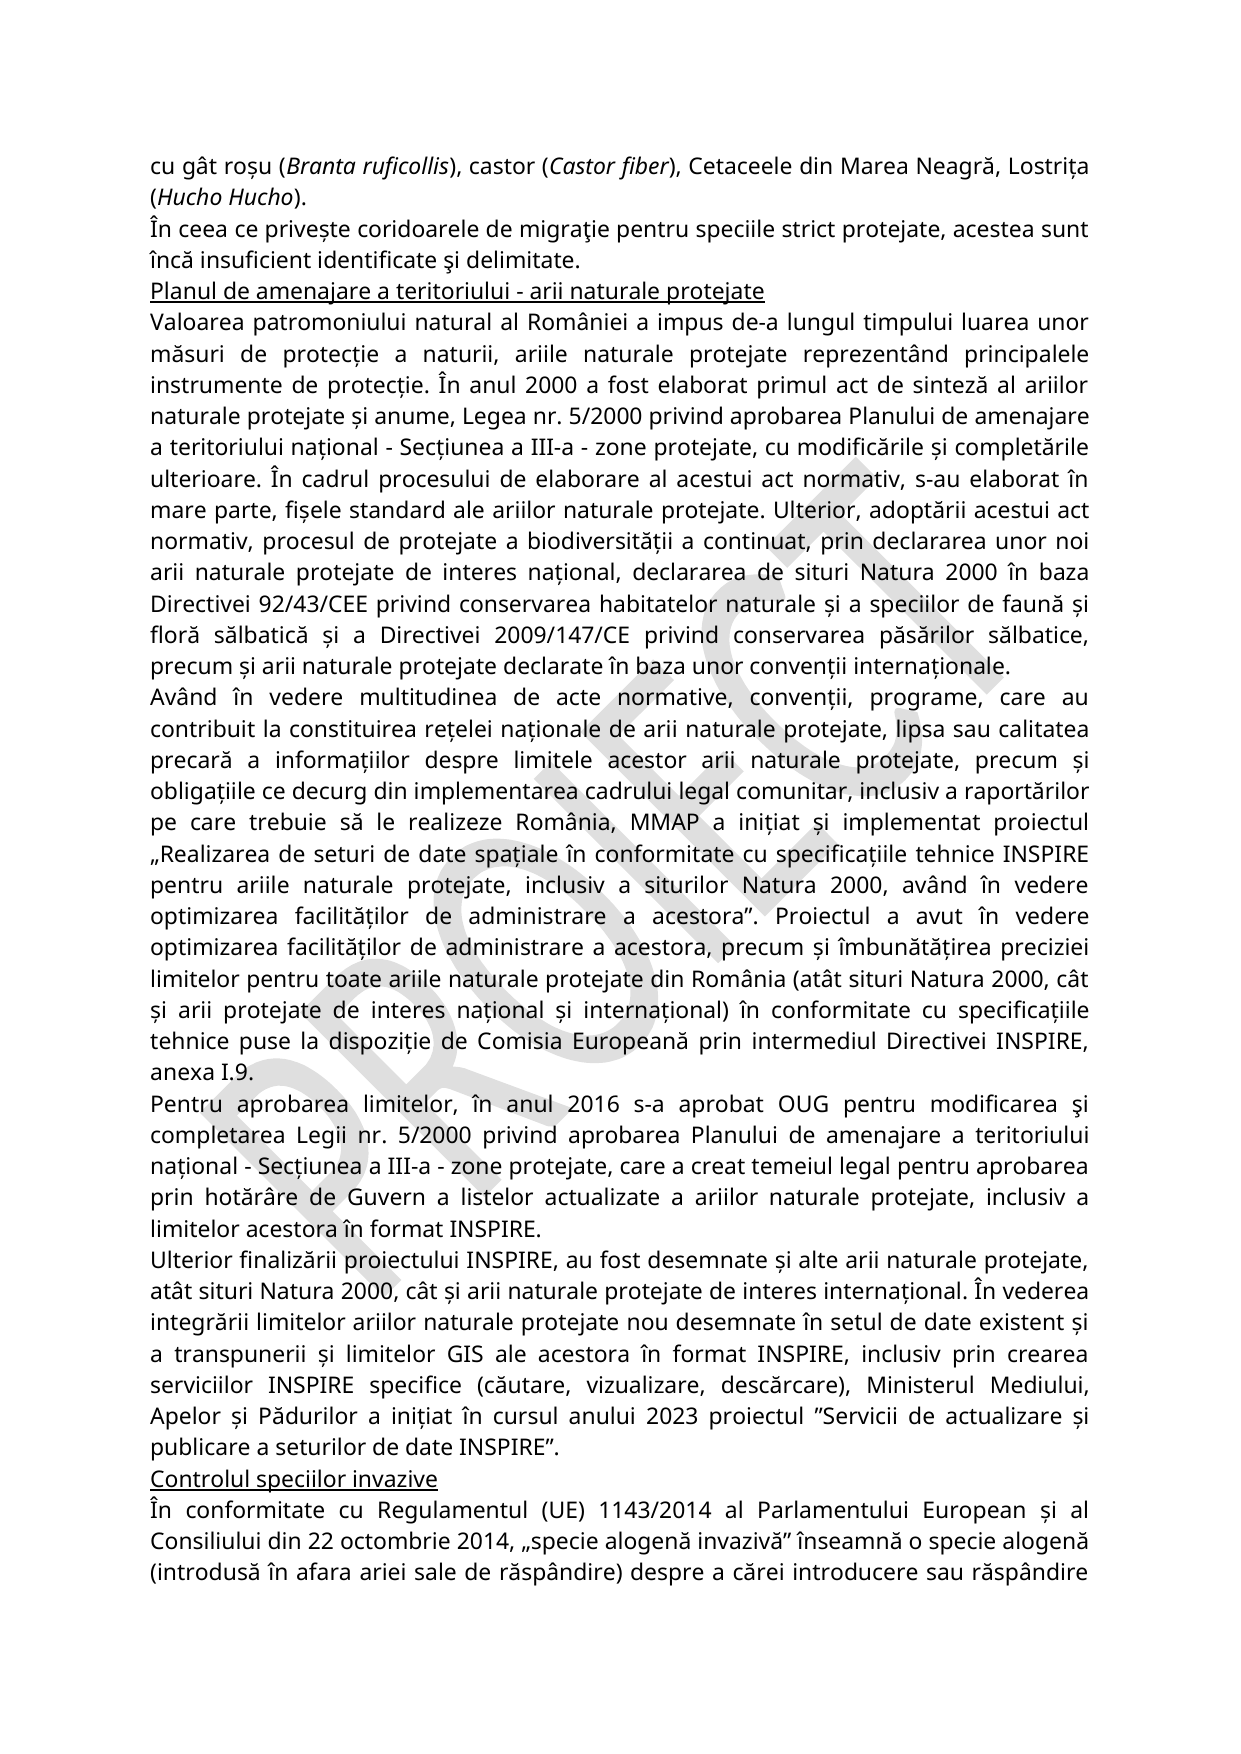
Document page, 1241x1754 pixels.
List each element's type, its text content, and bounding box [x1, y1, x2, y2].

text Pentru aprobarea limitelor, în anul 2016 s-a aprobat OUG pentru modificarea şi completarea Legii nr. 5/2000 privind aprobarea Planului de amenajare a teritoriului național - Secțiunea a III-a - zone protejate, care a creat temeiul legal pentru aprobarea prin hotărâre de Guvern a listelor actualizate a ariilor naturale protejate, inclusiv a limitelor acestora în format INSPIRE. [150, 1087, 1090, 1244]
text Ulterior finalizării proiectului INSPIRE, au fost desemnate și alte arii naturale protejate, atât situri Natura 2000, cât și arii naturale protejate de interes internațional. În vederea integrării limitelor ariilor naturale protejate nou desemnate în setul de date existent și a transpunerii și limitelor GIS ale acestora în format INSPIRE, inclusiv prin crearea serviciilor INSPIRE specifice (căutare, vizualizare, descărcare), Ministerul Mediului, Apelor și Pădurilor a inițiat în cursul anului 2023 proiectul ”Servicii de actualizare și publicare a seturilor de date INSPIRE”. [150, 1244, 1090, 1462]
text Având în vedere multitudinea de acte normative, convenții, programe, care au contribuit la constituirea rețelei naționale de arii naturale protejate, lipsa sau calitatea precară a informațiilor despre limitele acestor arii naturale protejate, precum și obligațiile ce decurg din implementarea cadrului legal comunitar, inclusiv a raportărilor pe care trebuie să le realizeze România, MMAP a inițiat și implementat proiectul „Realizarea de seturi de date spațiale în conformitate cu specificațiile tehnice INSPIRE pentru ariile naturale protejate, inclusiv a siturilor Natura 2000, având în vedere optimizarea facilităților de administrare a acestora”. Proiectul a avut în vedere optimizarea facilităților de administrare a acestora, precum și îmbunătățirea preciziei limitelor pentru toate ariile naturale protejate din România (atât situri Natura 2000, cât și arii protejate de interes național și internațional) în conformitate cu specificațiile tehnice puse la dispoziție de Comisia Europeană prin intermediul Directivei INSPIRE, anexa I.9. [150, 681, 1090, 1087]
text În ceea ce privește coridoarele de migraţie pentru speciile strict protejate, acestea sunt încă insuficient identificate şi delimitate. [150, 212, 1090, 275]
text Planul de amenajare a teritoriului - arii naturale protejate [150, 275, 1090, 306]
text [150, 1494, 1090, 1587]
text Valoarea patromoniului natural al României a impus de-a lungul timpului luarea unor măsuri de protecție a naturii, ariile naturale protejate reprezentând principalele instrumente de protecție. În anul 2000 a fost elaborat primul act de sinteză al ariilor naturale protejate și anume, Legea nr. 5/2000 privind aprobarea Planului de amenajare a teritoriului național - Secțiunea a III-a - zone protejate, cu modificările și completările ulterioare. În cadrul procesului de elaborare al acestui act normativ, s-au elaborat în mare parte, fișele standard ale ariilor naturale protejate. Ulterior, adoptării acestui act normativ, procesul de protejate a biodiversității a continuat, prin declararea unor noi arii naturale protejate de interes național, declararea de situri Natura 2000 în baza Directivei 92/43/CEE privind conservarea habitatelor naturale și a speciilor de faună și floră sălbatică și a Directivei 2009/147/CE privind conservarea păsărilor sălbatice, precum și arii naturale protejate declarate în baza unor convenții internaționale. [150, 306, 1090, 681]
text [150, 150, 1090, 212]
text Controlul speciilor invazive [150, 1462, 1090, 1494]
